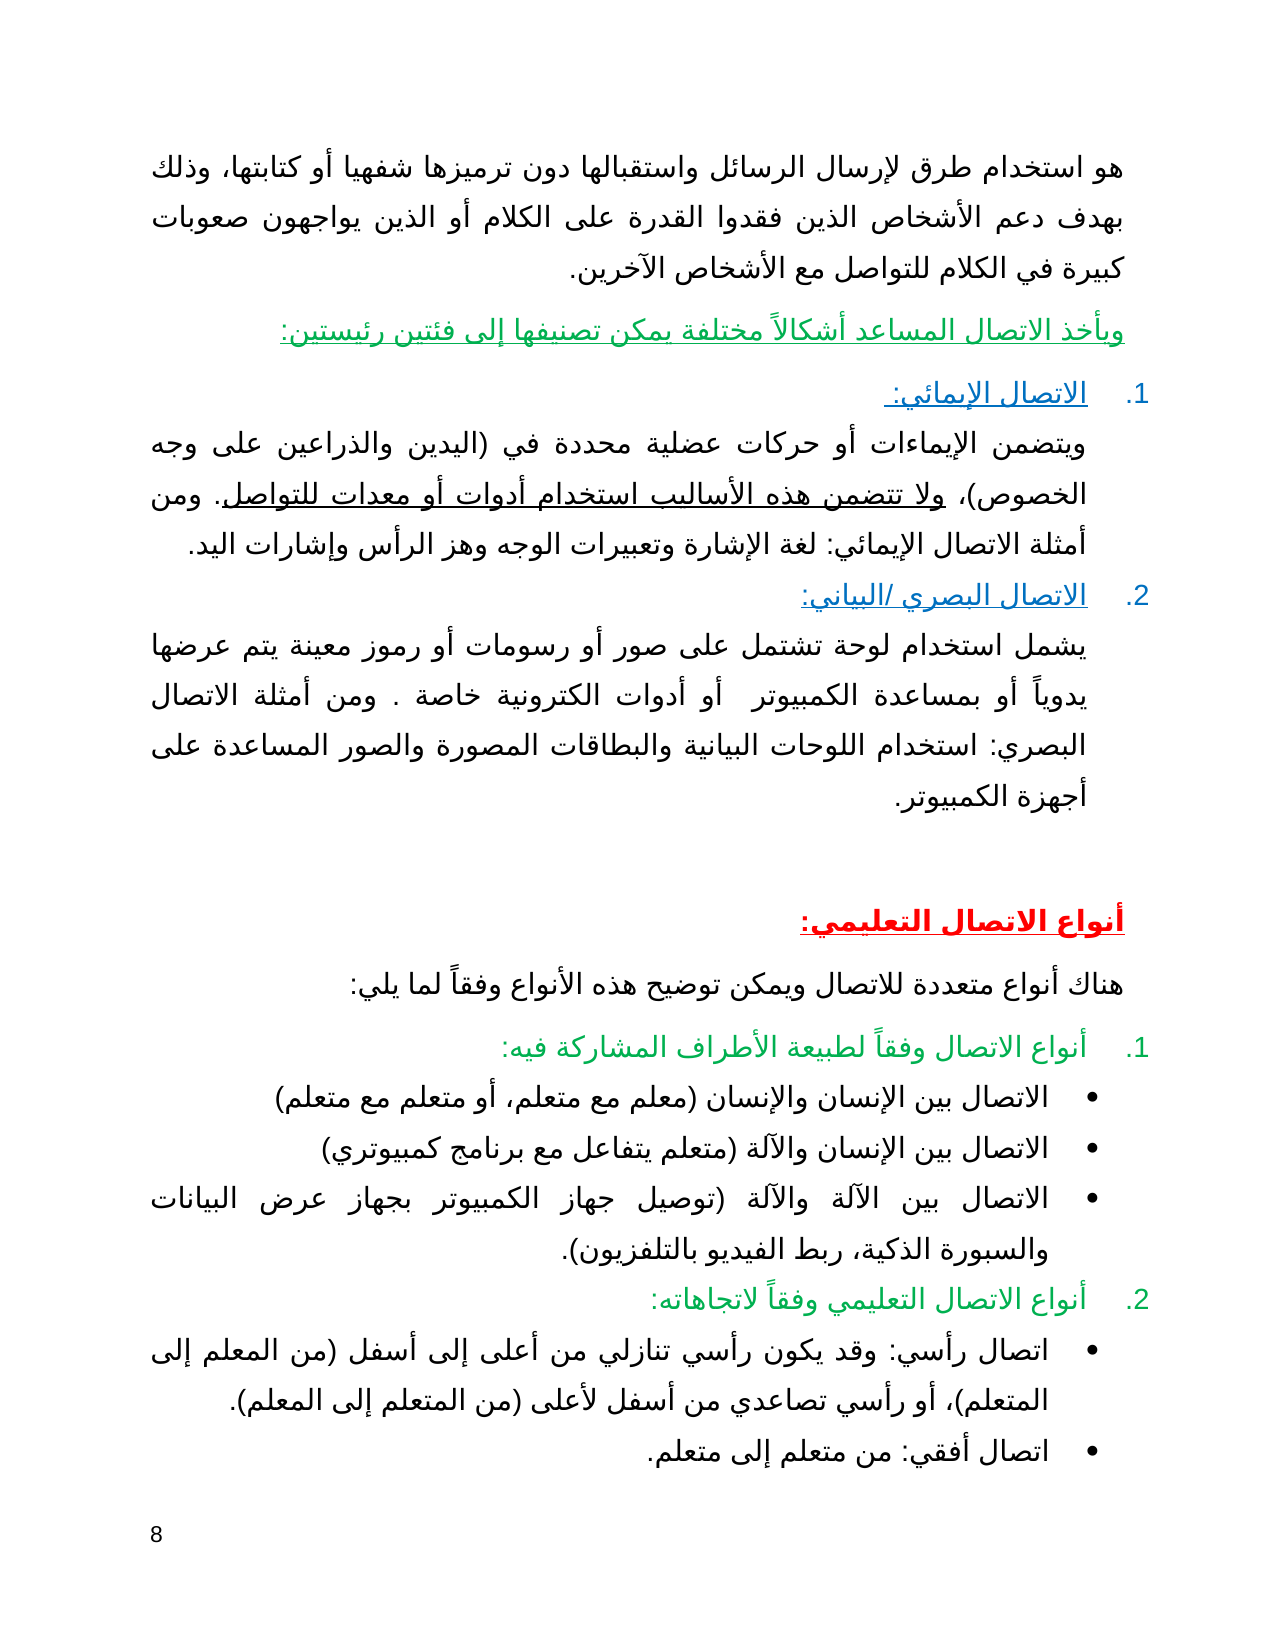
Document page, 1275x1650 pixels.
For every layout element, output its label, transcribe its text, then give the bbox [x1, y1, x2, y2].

list أنواع الاتصال التعليمي وفقاً لاتجاهاته: [150, 1282, 1125, 1316]
list ويتضمن الإيماءات أو حركات عضلية محددة في (اليدين والذراعين على وجه الخصوص)، ولا تتضمن هذه الأساليب استخدام أدوات أو معدات للتواصل. ومن أمثلة الاتصال الإيمائي: لغة الإشارة وتعبيرات الوجه وهز الرأس وإشارات اليد. [150, 427, 1087, 561]
text أنواع الاتصال التعليمي: [150, 904, 1125, 938]
list الاتصال الإيمائي: [150, 376, 1125, 410]
text هناك أنواع متعددة للاتصال ويمكن توضيح هذه الأنواع وفقاً لما يلي: [150, 967, 1125, 1001]
list الاتصال بين الإنسان والآلة (متعلم يتفاعل مع برنامج كمبيوتري) [150, 1131, 1087, 1165]
list الاتصال بين الآلة والآلة (توصيل جهاز الكمبيوتر بجهاز عرض البيانات والسبورة الذكية، ربط الفيديو بالتلفزيون). [150, 1182, 1087, 1266]
list الاتصال البصري /البياني: [150, 577, 1125, 611]
list اتصال أفقي: من متعلم إلى متعلم. [150, 1433, 1087, 1467]
text ويأخذ الاتصال المساعد أشكالاً مختلفة يمكن تصنيفها إلى فئتين رئيستين: [150, 313, 1125, 347]
text هو استخدام طرق لإرسال الرسائل واستقبالها دون ترميزها شفهيا أو كتابتها، وذلك بهدف دعم الأشخاص الذين فقدوا القدرة على الكلام أو الذين يواجهون صعوبات كبيرة في الكلام للتواصل مع الأشخاص الآخرين. [150, 150, 1125, 284]
list يشمل استخدام لوحة تشتمل على صور أو رسومات أو رموز معينة يتم عرضها يدوياً أو بمساعدة الكمبيوتر أو أدوات الكترونية خاصة . ومن أمثلة الاتصال البصري: استخدام اللوحات البيانية والبطاقات المصورة والصور المساعدة على أجهزة الكمبيوتر. [150, 628, 1087, 812]
list اتصال رأسي: وقد يكون رأسي تنازلي من أعلى إلى أسفل (من المعلم إلى المتعلم)، أو رأسي تصاعدي من أسفل لأعلى (من المتعلم إلى المعلم). [150, 1333, 1087, 1417]
list الاتصال بين الإنسان والإنسان (معلم مع متعلم، أو متعلم مع متعلم) [150, 1080, 1087, 1114]
list أنواع الاتصال وفقاً لطبيعة الأطراف المشاركة فيه: [150, 1030, 1125, 1063]
